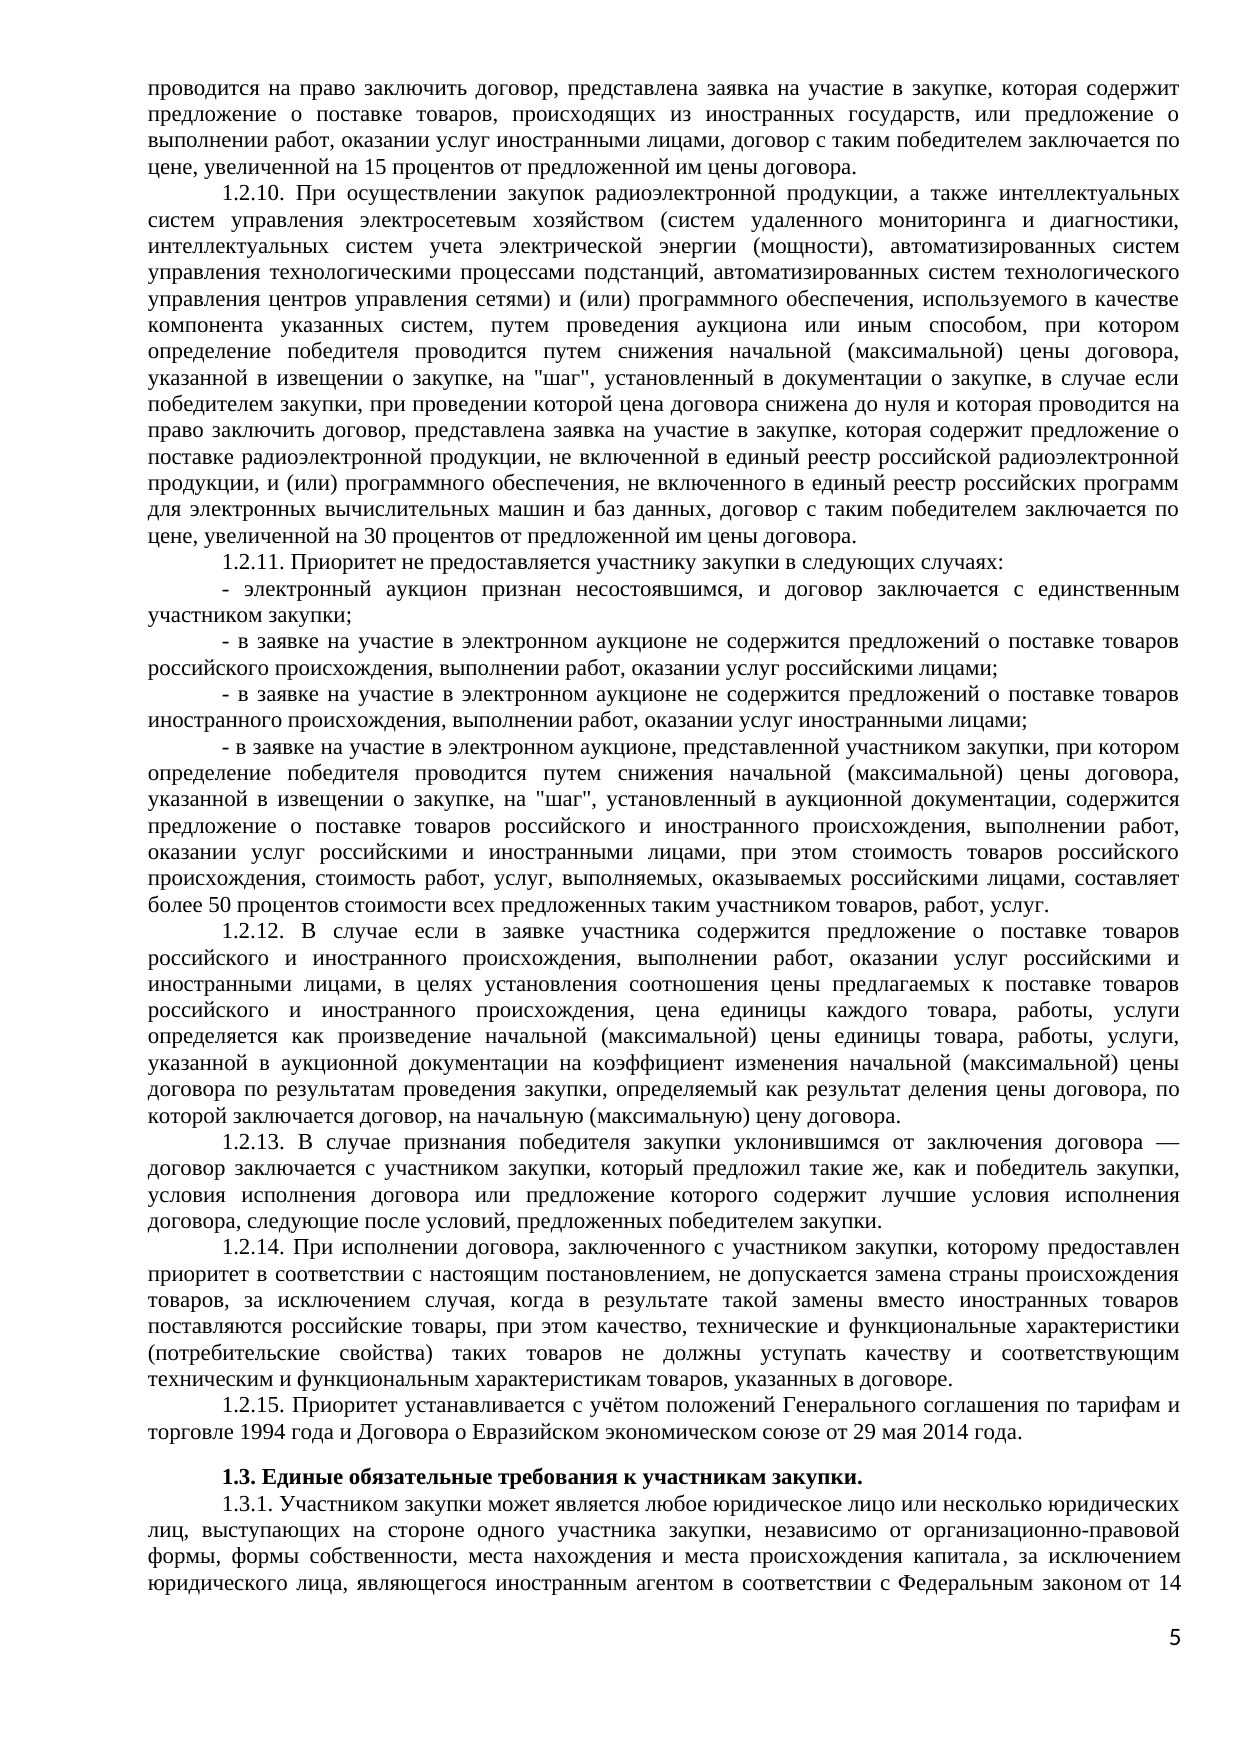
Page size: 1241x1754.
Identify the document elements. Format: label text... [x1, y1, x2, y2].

text 1.2.15. Приоритет устанавливается с учётом положений Генерального соглашения по тарифам и торговле 1994 года и Договора о Евразийском экономическом союзе от 29 мая 2014 года. [148, 1392, 1181, 1444]
text - в заявке на участие в электронном аукционе не содержится предложений о поставке товаров российского происхождения, выполнении работ, оказании услуг российскими лицами; [148, 627, 1181, 680]
text 1.2.12. В случае если в заявке участника содержится предложение о поставке товаров российского и иностранного происхождения, выполнении работ, оказании услуг российскими и иностранными лицами, в целях установления соотношения цены предлагаемых к поставке товаров российского и иностранного происхождения, цена единицы каждого товара, работы, услуги определяется как произведение начальной (максимальной) цены единицы товара, работы, услуги, указанной в аукционной документации на коэффициент изменения начальной (максимальной) цены договора по результатам проведения закупки, определяемый как результат деления цены договора, по которой заключается договор, на начальную (максимальную) цену договора. [148, 917, 1181, 1128]
text 1.2.13. В случае признания победителя закупки уклонившимся от заключения договора — договор заключается с участником закупки, который предложил такие же, как и победитель закупки, условия исполнения договора или предложение которого содержит лучшие условия исполнения договора, следующие после условий, предложенных победителем закупки. [148, 1128, 1181, 1233]
text - в заявке на участие в электронном аукционе, представленной участником закупки, при котором определение победителя проводится путем снижения начальной (максимальной) цены договора, указанной в извещении о закупке, на "шаг", установленный в аукционной документации, содержится предложение о поставке товаров российского и иностранного происхождения, выполнении работ, оказании услуг российскими и иностранными лицами, при этом стоимость товаров российского происхождения, стоимость работ, услуг, выполняемых, оказываемых российскими лицами, составляет более 50 процентов стоимости всех предложенных таким участником товаров, работ, услуг. [148, 733, 1181, 917]
text 1.2.10. При осуществлении закупок радиоэлектронной продукции, а также интеллектуальных систем управления электросетевым хозяйством (систем удаленного мониторинга и диагностики, интеллектуальных систем учета электрической энергии (мощности), автоматизированных систем управления технологическими процессами подстанций, автоматизированных систем технологического управления центров управления сетями) и (или) программного обеспечения, используемого в качестве компонента указанных систем, путем проведения аукциона или иным способом, при котором определение победителя проводится путем снижения начальной (максимальной) цены договора, указанной в извещении о закупке, на "шаг", установленный в документации о закупке, в случае если победителем закупки, при проведении которой цена договора снижена до нуля и которая проводится на право заключить договор, представлена заявка на участие в закупке, которая содержит предложение о поставке радиоэлектронной продукции, не включенной в единый реестр российской радиоэлектронной продукции, и (или) программного обеспечения, не включенного в единый реестр российских программ для электронных вычислительных машин и баз данных, договор с таким победителем заключается по цене, увеличенной на 30 процентов от предложенной им цены договора. [148, 179, 1181, 548]
text 1.2.14. При исполнении договора, заключенного с участником закупки, которому предоставлен приоритет в соответствии с настоящим постановлением, не допускается замена страны происхождения товаров, за исключением случая, когда в результате такой замены вместо иностранных товаров поставляются российские товары, при этом качество, технические и функциональные характеристики (потребительские свойства) таких товаров не должны уступать качеству и соответствующим техническим и функциональным характеристикам товаров, указанных в договоре. [148, 1233, 1181, 1392]
text - в заявке на участие в электронном аукционе не содержится предложений о поставке товаров иностранного происхождения, выполнении работ, оказании услуг иностранными лицами; [148, 680, 1181, 733]
text 1.3. Единые обязательные требования к участникам закупки. [148, 1463, 1181, 1490]
text - электронный аукцион признан несостоявшимся, и договор заключается с единственным участником закупки; [148, 574, 1181, 627]
text 1.2.11. Приоритет не предоставляется участнику закупки в следующих случаях: [148, 548, 1181, 574]
